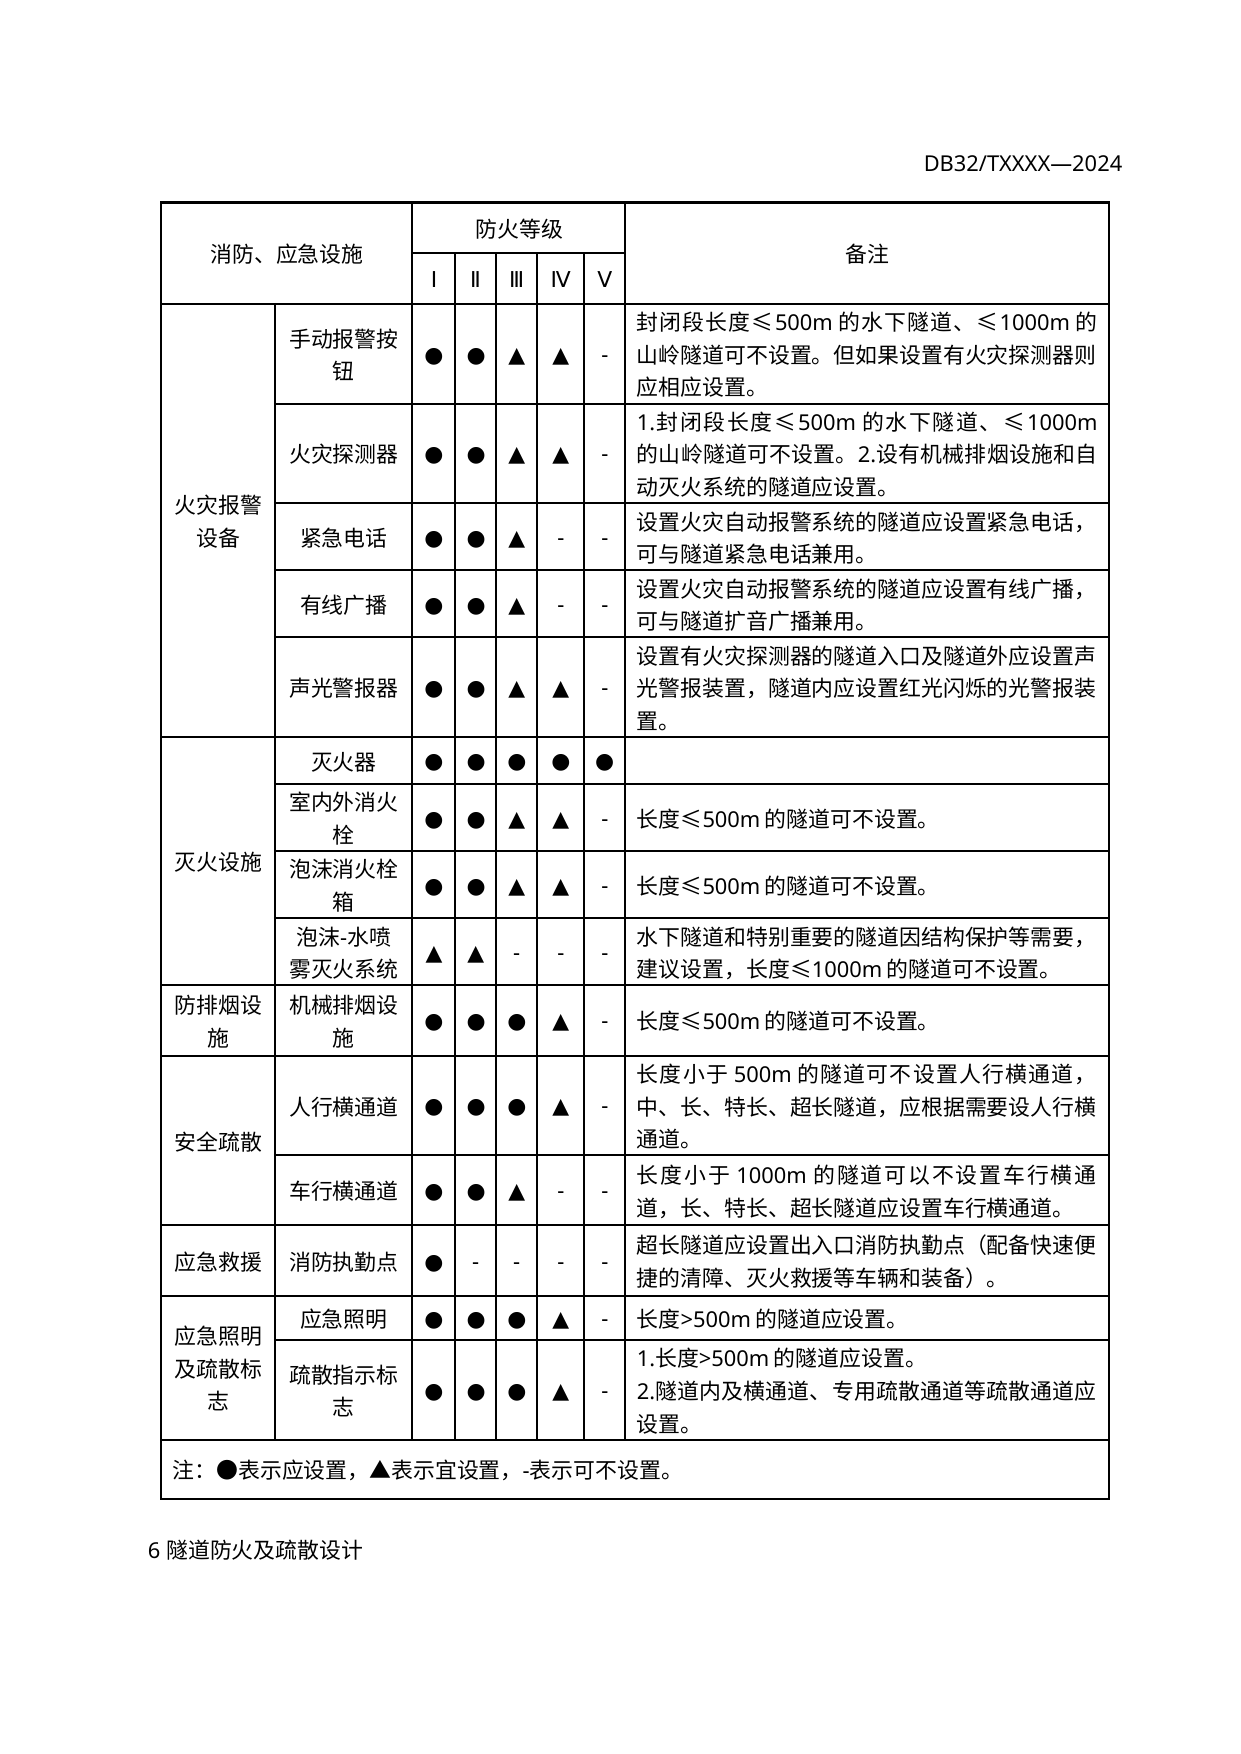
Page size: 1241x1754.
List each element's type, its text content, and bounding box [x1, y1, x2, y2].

table_cell ▲ [538, 405, 583, 502]
table_cell 长度≤500m的隧道可不设置。 [626, 986, 1108, 1054]
table_cell - [538, 1156, 583, 1224]
table_cell Ⅲ [497, 254, 536, 303]
table_cell ● [456, 1057, 495, 1154]
table_cell ● [456, 852, 495, 917]
table_cell ▲ [497, 405, 536, 502]
table_cell 火灾报警设备 [162, 305, 274, 736]
table_cell 疏散指示标志 [276, 1341, 411, 1439]
table_cell ● [413, 405, 454, 502]
table_cell - [585, 1297, 624, 1339]
table_cell ● [497, 986, 536, 1054]
table_header 消防、应急设施 [162, 204, 411, 303]
table_cell 封闭段长度≤500m的水下隧道、≤1000m的山岭隧道可不设置。但如果设置有火灾探测器则应相应设置。 [626, 305, 1108, 402]
table_cell - [497, 919, 536, 984]
table_cell 手动报警按钮 [276, 305, 411, 402]
table_cell 长度>500m的隧道应设置。 [626, 1297, 1108, 1339]
table_cell ● [413, 1057, 454, 1154]
table_cell [626, 738, 1108, 783]
table_cell ● [497, 738, 536, 783]
table_cell ▲ [538, 986, 583, 1054]
table_cell ● [497, 1297, 536, 1339]
table_cell ▲ [538, 1057, 583, 1154]
table_cell - [585, 1156, 624, 1224]
table_cell - [585, 919, 624, 984]
table_cell 超长隧道应设置出入口消防执勤点（配备快速便捷的清障、灭火救援等车辆和装备）。 [626, 1226, 1108, 1295]
table_cell ▲ [497, 785, 536, 850]
table_cell Ⅳ [538, 254, 583, 303]
table_cell ● [456, 785, 495, 850]
table_cell ▲ [538, 1341, 583, 1439]
table_cell ● [456, 986, 495, 1054]
table_header 防火等级 [413, 204, 624, 252]
table_cell 长度≤500m的隧道可不设置。 [626, 785, 1108, 850]
table_cell 火灾探测器 [276, 405, 411, 502]
table_cell - [456, 1226, 495, 1295]
table_cell ● [456, 305, 495, 402]
table_cell 人行横通道 [276, 1057, 411, 1154]
table_cell ● [497, 1057, 536, 1154]
table_cell 车行横通道 [276, 1156, 411, 1224]
table_header 备注 [626, 204, 1108, 303]
table_cell ● [456, 1156, 495, 1224]
table_cell 紧急电话 [276, 504, 411, 569]
table_cell ▲ [538, 305, 583, 402]
table_cell 泡沫-水喷雾灭火系统 [276, 919, 411, 984]
table_cell 泡沫消火栓箱 [276, 852, 411, 917]
table_cell ● [413, 504, 454, 569]
table_cell ▲ [497, 1156, 536, 1224]
table_cell - [585, 571, 624, 636]
table_cell ▲ [497, 504, 536, 569]
table_cell 灭火设施 [162, 738, 274, 984]
table_cell ● [413, 738, 454, 783]
table_cell ● [456, 405, 495, 502]
table_cell ▲ [413, 919, 454, 984]
table_cell 灭火器 [276, 738, 411, 783]
table_cell - [585, 785, 624, 850]
table_cell 注：●表示应设置，▲表示宜设置，-表示可不设置。 [162, 1441, 1108, 1498]
table_cell ▲ [497, 571, 536, 636]
table_cell ● [538, 738, 583, 783]
table_cell - [497, 1226, 536, 1295]
table_cell ● [456, 1297, 495, 1339]
table_cell ● [413, 986, 454, 1054]
table_cell - [538, 504, 583, 569]
table_cell 设置火灾自动报警系统的隧道应设置有线广播，可与隧道扩音广播兼用。 [626, 571, 1108, 636]
table_cell 有线广播 [276, 571, 411, 636]
table_cell 机械排烟设施 [276, 986, 411, 1054]
table_cell ▲ [538, 638, 583, 736]
table_cell ▲ [538, 1297, 583, 1339]
table_cell ▲ [497, 305, 536, 402]
table_cell ● [413, 571, 454, 636]
table_cell ▲ [456, 919, 495, 984]
table_cell ● [456, 571, 495, 636]
table_cell 长度小于500m的隧道可不设置人行横通道，中、长、特长、超长隧道，应根据需要设人行横通道。 [626, 1057, 1108, 1154]
table_cell - [585, 1226, 624, 1295]
table_cell - [585, 1057, 624, 1154]
table_cell - [585, 405, 624, 502]
table_cell 应急救援 [162, 1226, 274, 1295]
table_cell Ⅱ [456, 254, 495, 303]
table_cell ● [497, 1341, 536, 1439]
table_cell 安全疏散 [162, 1057, 274, 1224]
table_cell - [585, 852, 624, 917]
table_cell ▲ [538, 852, 583, 917]
table_cell ▲ [538, 785, 583, 850]
table_cell ● [413, 785, 454, 850]
table_cell ● [413, 1156, 454, 1224]
table_cell ● [413, 1297, 454, 1339]
table_cell 应急照明 [276, 1297, 411, 1339]
table_cell Ⅰ [413, 254, 454, 303]
table_cell - [585, 305, 624, 402]
table_cell 室内外消火栓 [276, 785, 411, 850]
table_cell - [538, 919, 583, 984]
table_cell ● [413, 638, 454, 736]
table_cell ● [456, 1341, 495, 1439]
table_cell 长度≤500m的隧道可不设置。 [626, 852, 1108, 917]
table_cell ● [456, 638, 495, 736]
table_cell - [585, 504, 624, 569]
table_cell - [538, 571, 583, 636]
table_cell 水下隧道和特别重要的隧道因结构保护等需要，建议设置，长度≤1000m的隧道可不设置。 [626, 919, 1108, 984]
table_cell 设置火灾自动报警系统的隧道应设置紧急电话，可与隧道紧急电话兼用。 [626, 504, 1108, 569]
table_cell ● [413, 1226, 454, 1295]
table_cell ● [585, 738, 624, 783]
table_cell ● [413, 305, 454, 402]
table_cell - [585, 638, 624, 736]
table_cell - [585, 1341, 624, 1439]
table_cell 长度小于1000m的隧道可以不设置车行横通道，长、特长、超长隧道应设置车行横通道。 [626, 1156, 1108, 1224]
table_cell ● [456, 504, 495, 569]
table_cell ● [413, 852, 454, 917]
table_cell Ⅴ [585, 254, 624, 303]
table_cell 1.长度>500m的隧道应设置。 2.隧道内及横通道、专用疏散通道等疏散通道应设置。 [626, 1341, 1108, 1439]
table_cell 防排烟设施 [162, 986, 274, 1054]
table_cell 声光警报器 [276, 638, 411, 736]
table_cell ● [456, 738, 495, 783]
table_cell ▲ [497, 852, 536, 917]
list 6 隧道防火及疏散设计 [148, 1533, 1122, 1565]
table_cell ● [413, 1341, 454, 1439]
table_cell 1.封闭段长度≤500m的水下隧道、≤1000m的山岭隧道可不设置。2.设有机械排烟设施和自动灭火系统的隧道应设置。 [626, 405, 1108, 502]
table_cell ▲ [497, 638, 536, 736]
table_cell 设置有火灾探测器的隧道入口及隧道外应设置声光警报装置，隧道内应设置红光闪烁的光警报装置。 [626, 638, 1108, 736]
table_cell 应急照明及疏散标志 [162, 1297, 274, 1439]
table_cell - [585, 986, 624, 1054]
table_cell - [538, 1226, 583, 1295]
table_cell 消防执勤点 [276, 1226, 411, 1295]
